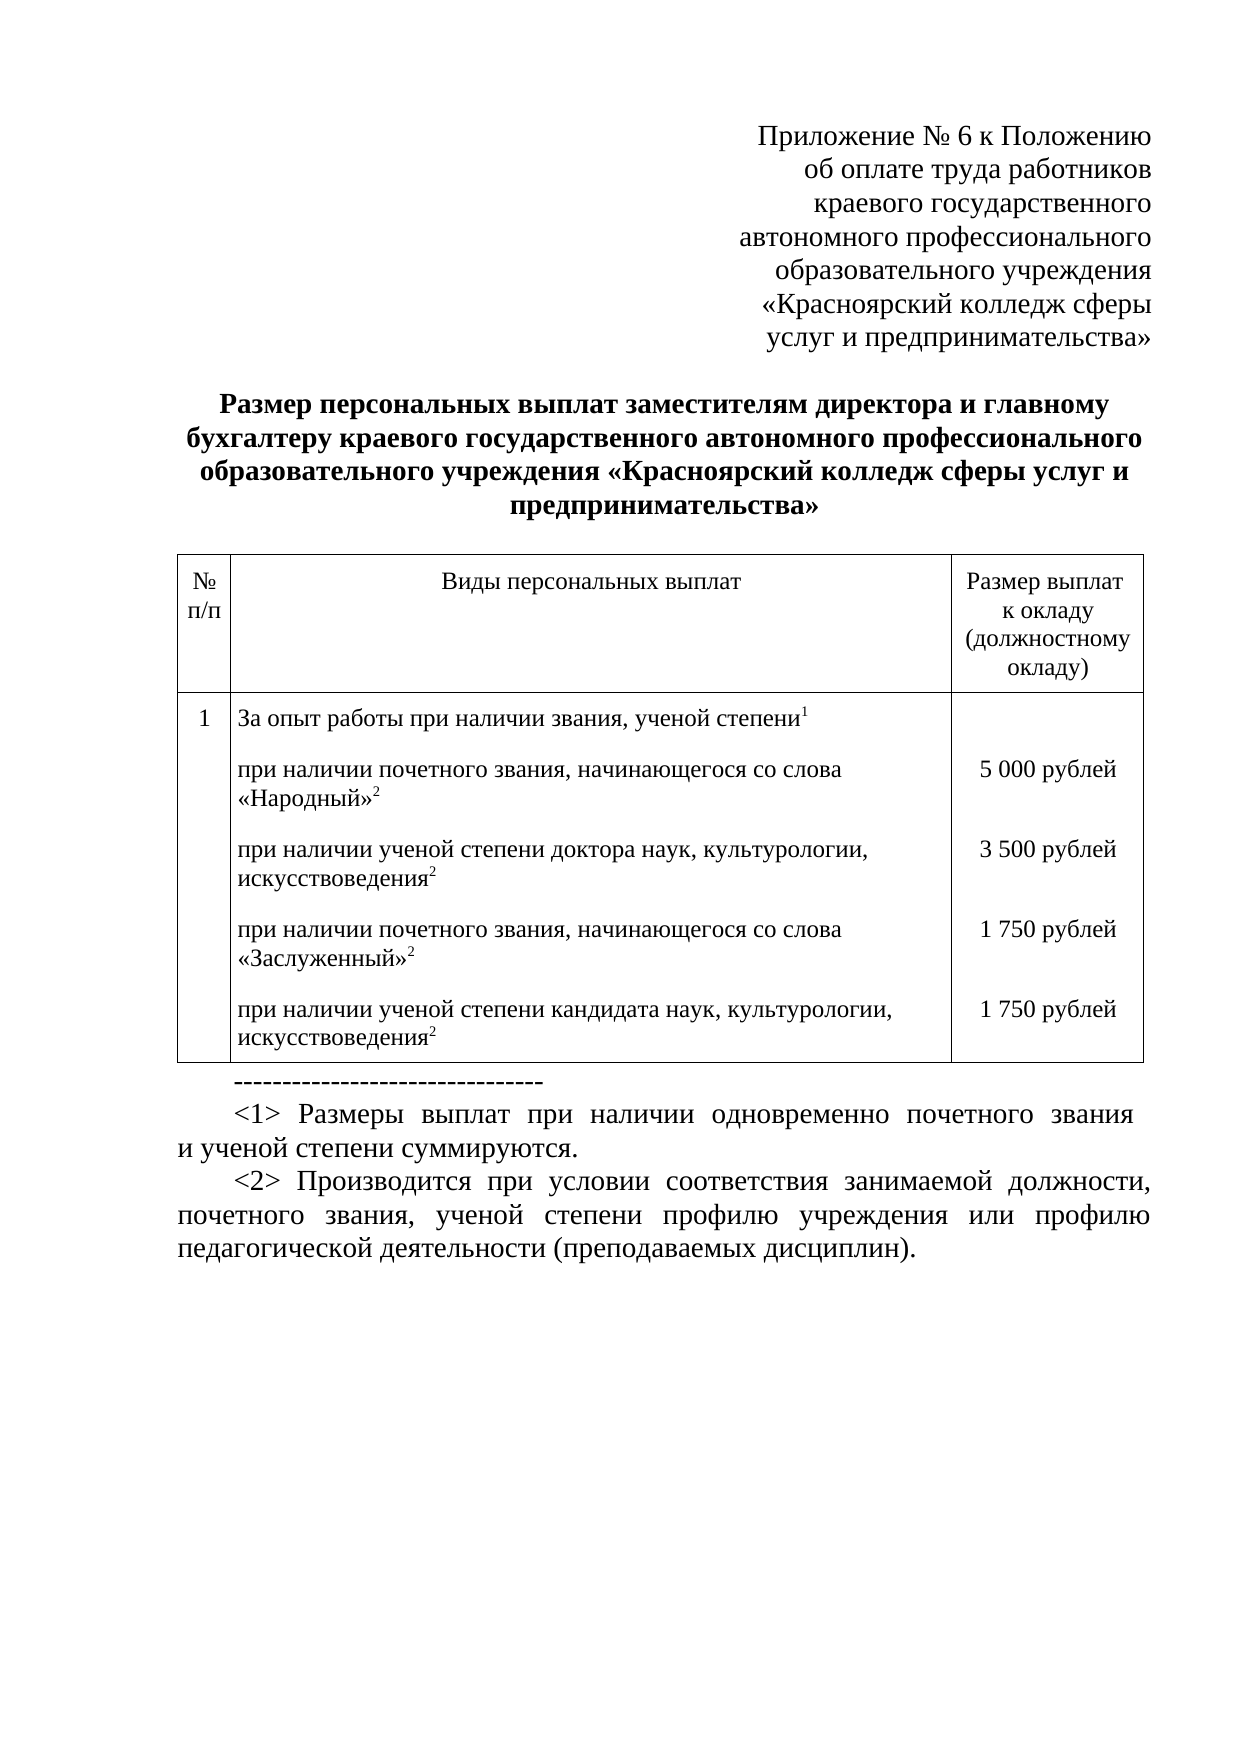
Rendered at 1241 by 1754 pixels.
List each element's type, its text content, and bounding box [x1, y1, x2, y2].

table_cell 5 000 рублей [952, 743, 1143, 822]
table_cell при наличии почетного звания, начинающегося со слова «Заслуженный»2 [231, 902, 951, 982]
table_cell при наличии ученой степени доктора наук, культурологии, искусствоведения2 [231, 823, 951, 902]
table_cell 1 750 рублей [952, 982, 1143, 1062]
table_header Размер выплат к окладу (должностному окладу) [952, 555, 1143, 692]
table_cell 3 500 рублей [952, 823, 1143, 902]
table_cell [952, 693, 1143, 743]
table_cell 1 750 рублей [952, 902, 1143, 982]
text краевого государственного автономного профессионального образовательного учреждения «Красноярский колледж сферы [738, 185, 1152, 319]
text <1> Размеры выплат при наличии одновременно почетного звания и ученой степени суммируются. [177, 1096, 1152, 1163]
text -------------------------------- [177, 1063, 1152, 1096]
title Размер персональных выплат заместителям директора и главному бухгалтеру краевого государственного автономного профессионального образовательного учреждения «Красноярский колледж сферы услуг и предпринимательства» [177, 386, 1152, 521]
text <2> Производится при условии соответствия занимаемой должности, почетного звания, ученой степени профилю учреждения или профилю педагогической деятельности (преподаваемых дисциплин). [177, 1163, 1152, 1264]
table_cell За опыт работы при наличии звания, ученой степени1 [231, 693, 951, 743]
text услуг и предпринимательства» [738, 319, 1152, 353]
table_cell при наличии почетного звания, начинающегося со слова «Народный»2 [231, 743, 951, 822]
text Приложение № 6 к Положению об оплате труда работников [738, 118, 1152, 185]
table_cell при наличии ученой степени кандидата наук, культурологии, искусствоведения2 [231, 982, 951, 1062]
table_header Виды персональных выплат [231, 555, 951, 692]
table_header № п/п [178, 555, 230, 692]
table_cell 1 [178, 693, 230, 1062]
